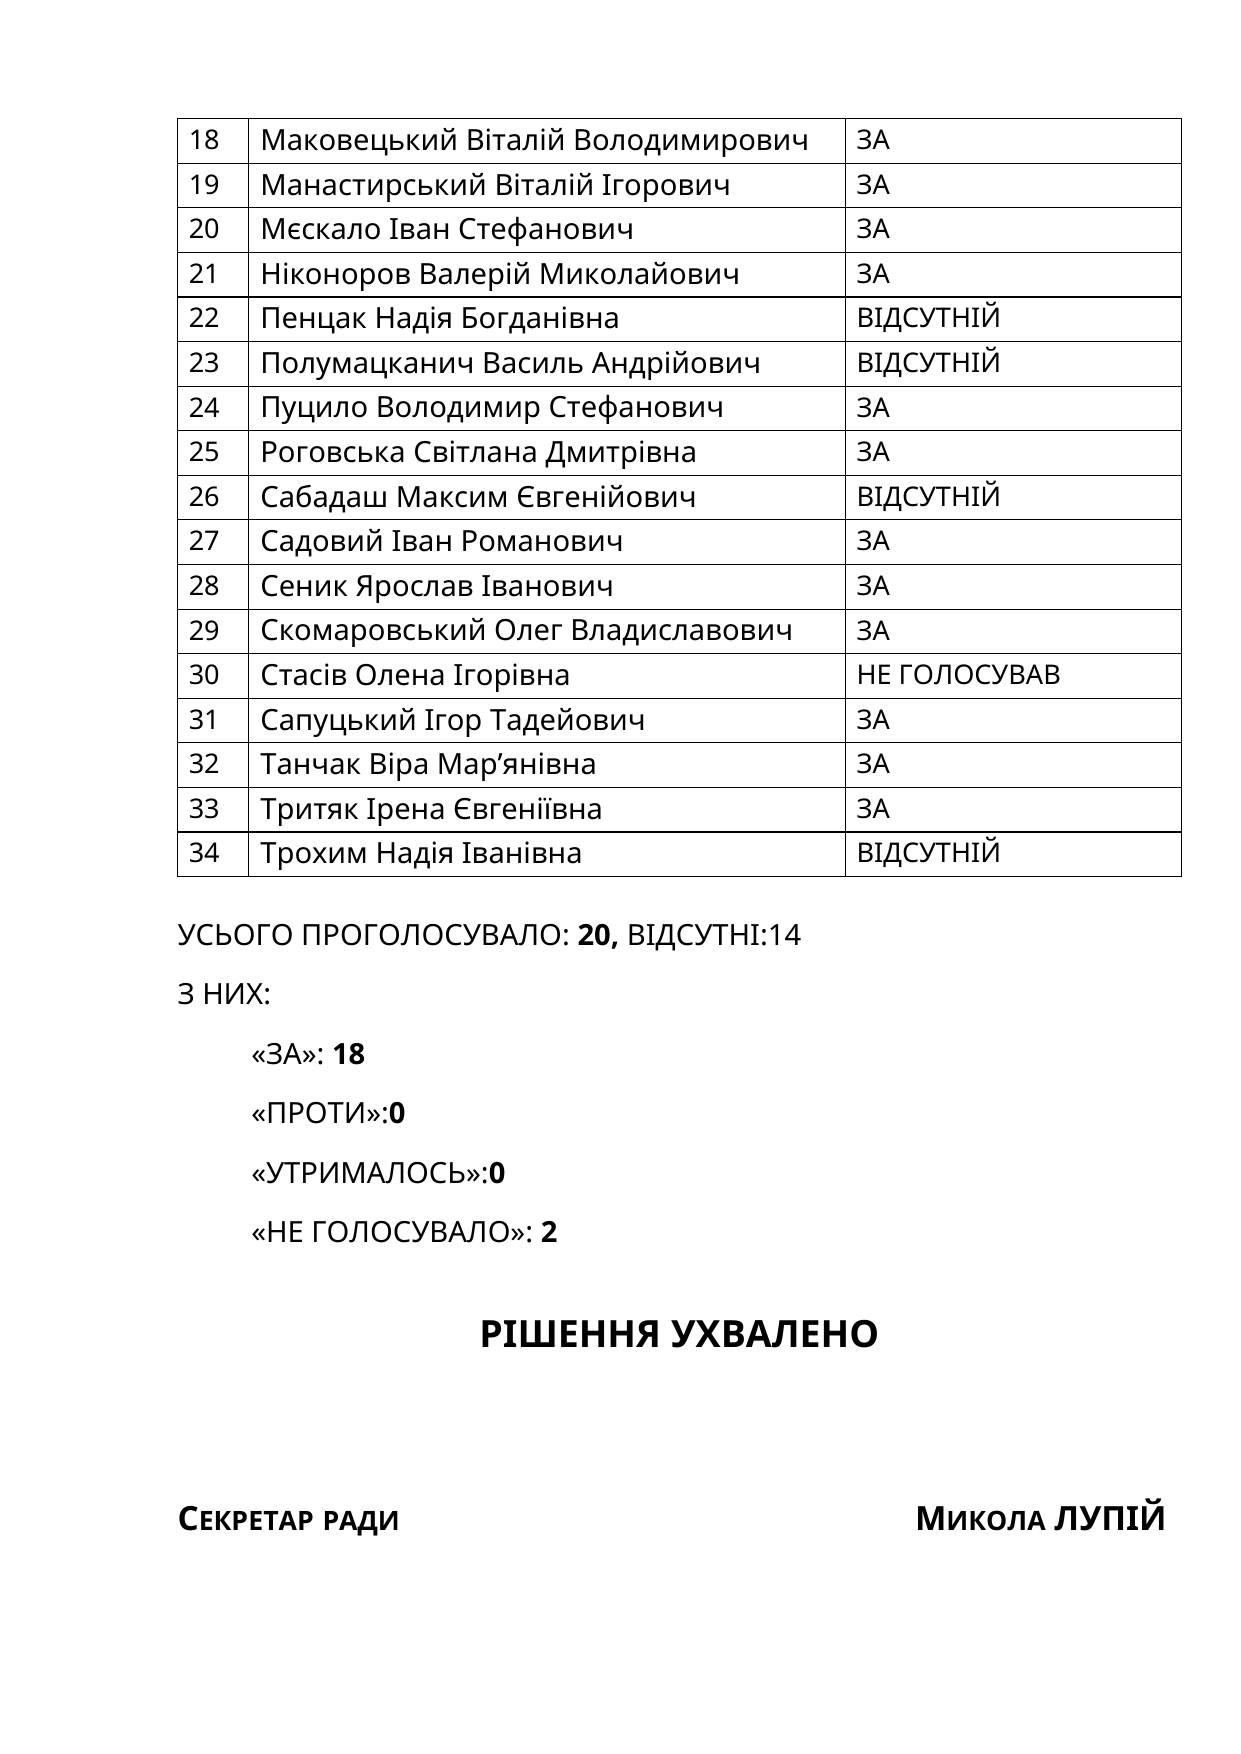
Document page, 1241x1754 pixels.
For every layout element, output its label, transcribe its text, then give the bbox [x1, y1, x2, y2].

table_cell 30 [178, 654, 248, 698]
table_cell Ніконоров Валерій Миколайович [249, 253, 845, 296]
table_cell Маковецький Віталій Володимирович [249, 119, 845, 163]
table_cell Манастирський Віталій Ігорович [249, 164, 845, 207]
table_cell ЗА [846, 164, 1181, 207]
table_cell ЗА [846, 253, 1181, 296]
text З НИХ: [177, 973, 1181, 1013]
text «УТРИМАЛОСЬ»:0 [177, 1152, 1181, 1192]
table_cell 20 [178, 208, 248, 252]
text РІШЕННЯ УХВАЛЕНО [177, 1308, 1181, 1359]
table_cell Мєскало Іван Стефанович [249, 208, 845, 252]
table_cell НЕ ГОЛОСУВАВ [846, 654, 1181, 698]
table_cell 24 [178, 387, 248, 430]
table_cell 25 [178, 431, 248, 475]
table_cell 28 [178, 565, 248, 608]
table_cell ЗА [846, 387, 1181, 430]
text «ЗА»: 18 [177, 1033, 1181, 1073]
table_cell Трохим Надія Іванівна [249, 833, 845, 876]
table_cell ЗА [846, 119, 1181, 163]
table_cell Полумацканич Василь Андрійович [249, 342, 845, 386]
table_cell 31 [178, 699, 248, 742]
table_cell ВІДСУТНІЙ [846, 833, 1181, 876]
table_cell Сапуцький Ігор Тадейович [249, 699, 845, 742]
table_cell 18 [178, 119, 248, 163]
table_cell 27 [178, 520, 248, 564]
table_cell 19 [178, 164, 248, 207]
table_cell ЗА [846, 743, 1181, 787]
table_cell Роговська Світлана Дмитрівна [249, 431, 845, 475]
table_cell 21 [178, 253, 248, 296]
table_cell Сеник Ярослав Іванович [249, 565, 845, 608]
table_cell ЗА [846, 565, 1181, 608]
table_cell Пуцило Володимир Стефанович [249, 387, 845, 430]
table_cell ЗА [846, 610, 1181, 653]
text «НЕ ГОЛОСУВАЛО»: 2 [177, 1211, 1181, 1251]
table_cell 22 [178, 298, 248, 341]
text «ПРОТИ»:0 [177, 1092, 1181, 1132]
table_cell ЗА [846, 520, 1181, 564]
table_cell 32 [178, 743, 248, 787]
table_cell Сабадаш Максим Євгенійович [249, 476, 845, 519]
table_cell Стасів Олена Ігорівна [249, 654, 845, 698]
table_cell ВІДСУТНІЙ [846, 476, 1181, 519]
table_cell ВІДСУТНІЙ [846, 298, 1181, 341]
table_cell Садовий Іван Романович [249, 520, 845, 564]
table_cell ЗА [846, 208, 1181, 252]
table_cell ВІДСУТНІЙ [846, 342, 1181, 386]
table_cell Пенцак Надія Богданівна [249, 298, 845, 341]
table_cell ЗА [846, 431, 1181, 475]
table_cell 29 [178, 610, 248, 653]
table_cell 23 [178, 342, 248, 386]
table_cell 26 [178, 476, 248, 519]
table_cell 33 [178, 788, 248, 831]
text Усього проголосувало: 20, ВІДСУТНІ:14 [177, 914, 1181, 954]
table_cell 34 [178, 833, 248, 876]
table_cell ЗА [846, 699, 1181, 742]
text Секретар ради Микола ЛУПІЙ [177, 1495, 1181, 1540]
table_cell Скомаровський Олег Владиславович [249, 610, 845, 653]
table_cell Танчак Віра Мар’янівна [249, 743, 845, 787]
table_cell ЗА [846, 788, 1181, 831]
table_cell Тритяк Ірена Євгеніївна [249, 788, 845, 831]
